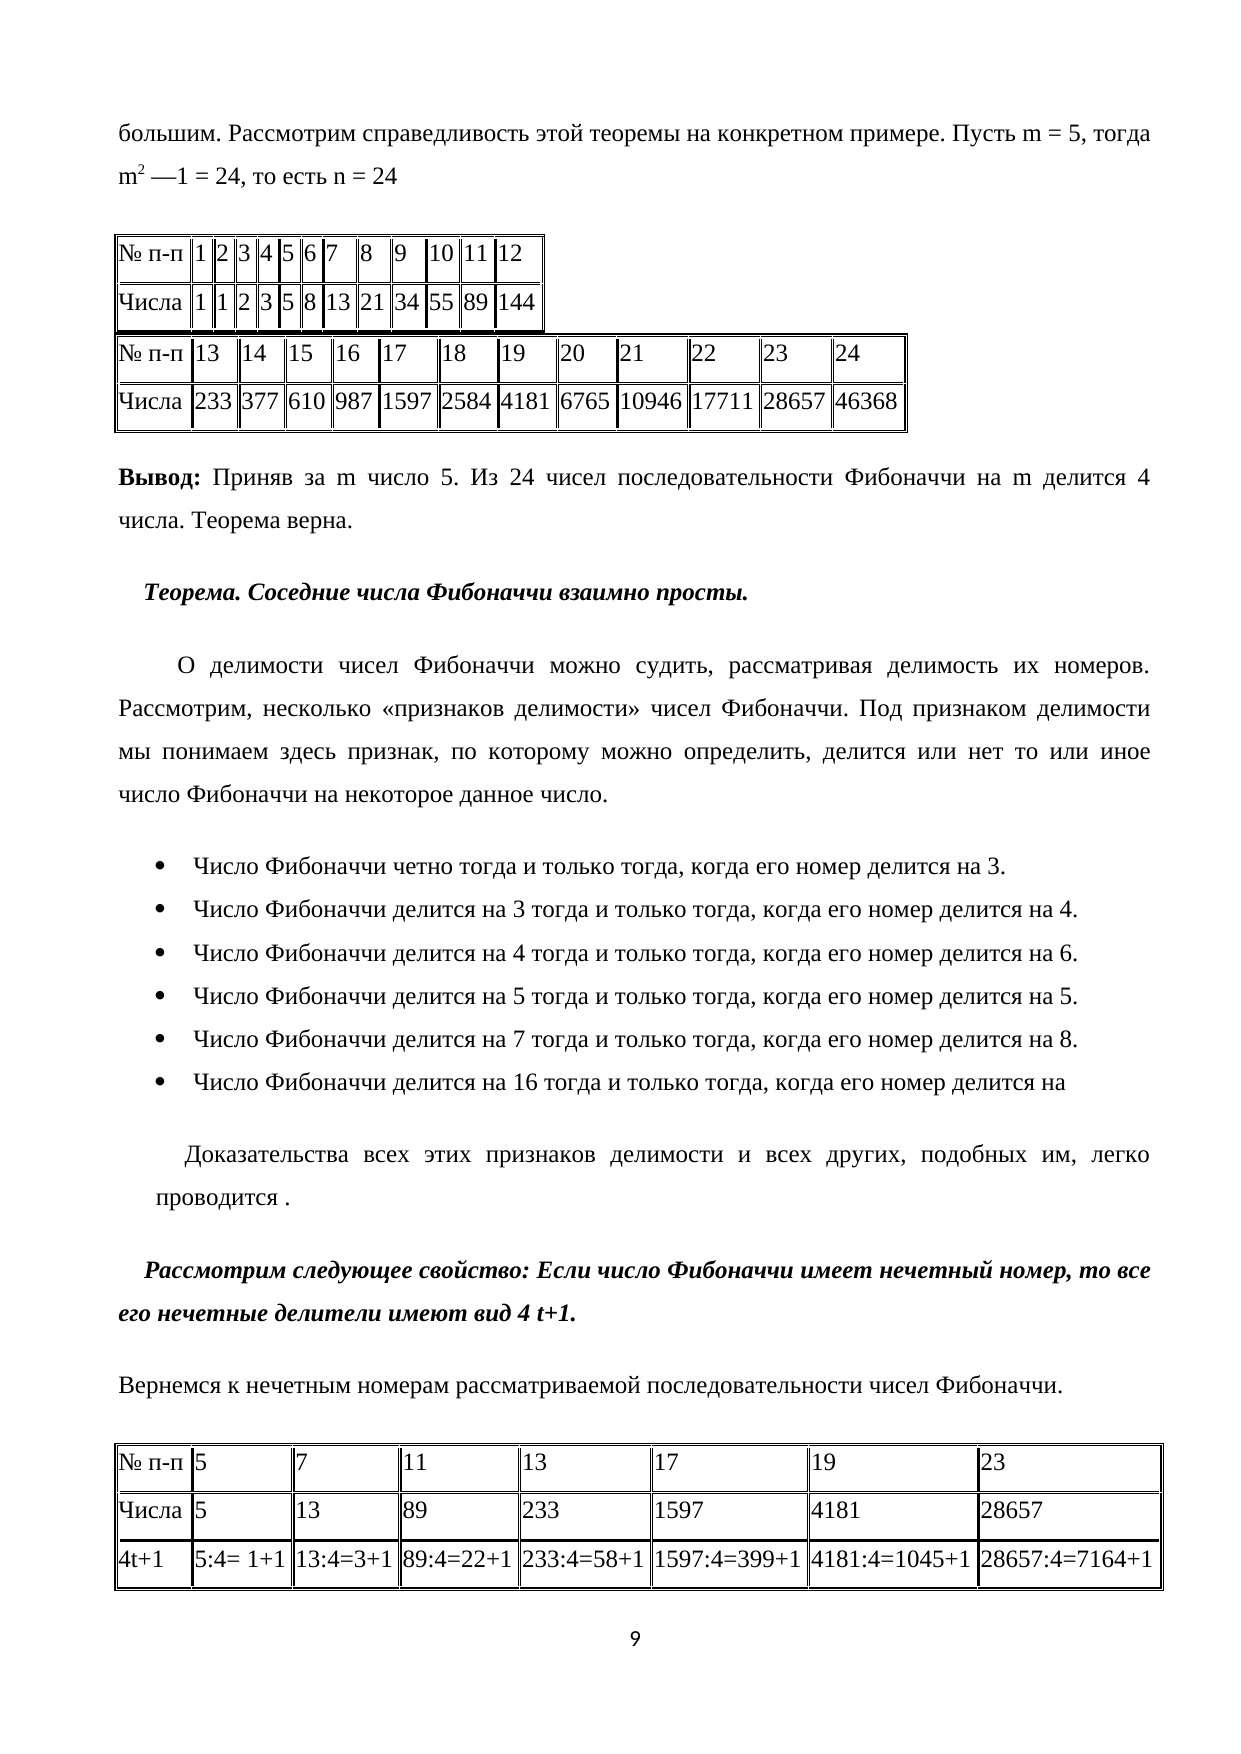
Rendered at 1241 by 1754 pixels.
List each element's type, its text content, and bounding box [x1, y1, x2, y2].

table_cell 13 [323, 285, 358, 330]
list Число Фибоначчи четно тогда и только тогда, когда его номер делится на 3. [156, 851, 1152, 880]
table_cell 4181:4=1045+1 [809, 1542, 978, 1587]
table_cell 1 [214, 285, 236, 330]
table_header 13 [192, 335, 239, 381]
table_cell 5:4= 1+1 [192, 1539, 293, 1587]
table_header 11 [400, 1446, 519, 1491]
table_cell 28657 [978, 1491, 1162, 1539]
table_cell 4181 [810, 1494, 977, 1539]
table_header 21 [617, 335, 689, 381]
table_header 7 [293, 1444, 400, 1491]
table_cell 28657:4=7164+1 [978, 1539, 1160, 1587]
table_cell 8 [301, 285, 323, 330]
table_cell 2584 [439, 385, 498, 430]
table_cell 1597 [653, 1494, 807, 1539]
table_header № п-п [118, 1444, 192, 1491]
table_cell 21 [358, 285, 392, 330]
table_cell 4t+1 [118, 1539, 192, 1587]
table_header 14 [239, 337, 286, 381]
table_header № п-п [118, 335, 192, 381]
table_cell 89 [402, 1494, 518, 1539]
text Теорема. Соседние числа Фибоначчи взаимно просты. [118, 577, 1152, 606]
table_cell 610 [286, 385, 332, 430]
table_header 23 [978, 1446, 1160, 1491]
table_cell 987 [333, 385, 379, 430]
table_cell 1597:4=399+1 [651, 1542, 808, 1587]
table_header 5 [192, 1444, 293, 1491]
table_cell 13 [295, 1494, 398, 1539]
table_header 18 [439, 335, 498, 381]
table_cell 4181 [498, 385, 558, 430]
list Число Фибоначчи делится на 7 тогда и только тогда, когда его номер делится на 8. [156, 1024, 1152, 1053]
table_header 16 [333, 337, 379, 381]
list Число Фибоначчи делится на 3 тогда и только тогда, когда его номер делится на 4. [156, 894, 1152, 923]
table_cell 233:4=58+1 [520, 1542, 651, 1587]
table_cell 2 [236, 285, 258, 330]
table_header 1 [192, 235, 214, 282]
table_header 19 [498, 337, 558, 381]
text О делимости чисел Фибоначчи можно судить, рассматривая делимость их номеров. Рассмотрим, несколько «признаков делимости» чисел Фибоначчи. Под признаком делимости мы понимаем здесь признак, по которому можно определить, делится или нет то или иное число Фибоначчи на некоторое данное число. [118, 650, 1152, 808]
table_cell Числа [116, 282, 192, 330]
table_header 23 [761, 337, 833, 381]
table_header 20 [558, 335, 617, 381]
table_cell Числа [118, 381, 192, 430]
table_header 8 [358, 237, 392, 282]
table_header 7 [323, 237, 358, 282]
table_header 3 [236, 237, 258, 282]
table_header 4 [258, 237, 279, 282]
list Число Фибоначчи делится на 16 тогда и только тогда, когда его номер делится на [156, 1067, 1152, 1096]
text Вывод: Приняв за m число 5. Из 24 чисел последовательности Фибоначчи на m делится 4 числа. Теорема верна. [118, 462, 1152, 534]
text Вернемся к нечетным номерам рассматриваемой последовательности чисел Фибоначчи. [118, 1370, 1152, 1399]
table_header 2 [214, 237, 236, 282]
text Рассмотрим следующее свойство: Если число Фибоначчи имеет нечетный номер, то все его нечетные делители имеют вид 4 t+1. [118, 1255, 1152, 1327]
table_cell 5 [279, 285, 301, 330]
table_header 13 [520, 1446, 651, 1491]
table_cell 1 [192, 282, 214, 330]
table_header 17 [651, 1446, 808, 1491]
table_cell 46368 [833, 381, 905, 430]
table_header 11 [461, 235, 495, 282]
list Число Фибоначчи делится на 4 тогда и только тогда, когда его номер делится на 6. [156, 938, 1152, 966]
table_header 24 [833, 337, 904, 381]
table_header 12 [495, 237, 542, 282]
table_cell 3 [258, 285, 279, 330]
table_cell 55 [426, 285, 461, 330]
table_header 15 [286, 337, 332, 381]
table_cell 144 [495, 282, 543, 330]
table_header 22 [689, 337, 761, 381]
table_cell 1597 [379, 381, 439, 430]
text Доказательства всех этих признаков делимости и всех других, подобных им, легко проводится . [156, 1139, 1152, 1211]
table_cell 6765 [558, 385, 617, 430]
table_cell 17711 [689, 385, 761, 430]
table_cell 5 [194, 1494, 291, 1539]
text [118, 118, 1152, 190]
table_cell 13:4=3+1 [293, 1539, 400, 1587]
table_cell 28657 [761, 385, 833, 430]
table_cell 233 [521, 1494, 650, 1539]
table_header 5 [279, 237, 301, 282]
table_cell 34 [392, 285, 426, 330]
table_header 17 [379, 335, 439, 381]
table_cell 233 [192, 381, 239, 430]
table_cell 10946 [617, 381, 689, 430]
table_header 19 [809, 1444, 978, 1491]
table_cell 377 [239, 385, 286, 430]
table_cell 89 [461, 285, 495, 330]
list Число Фибоначчи делится на 5 тогда и только тогда, когда его номер делится на 5. [156, 981, 1152, 1009]
table_header № п-п [118, 237, 192, 282]
table_header 6 [301, 235, 323, 282]
table_cell 89:4=22+1 [400, 1542, 519, 1587]
table_header 10 [426, 237, 461, 282]
table_cell Числа [116, 1491, 192, 1539]
table_header 9 [392, 237, 426, 282]
